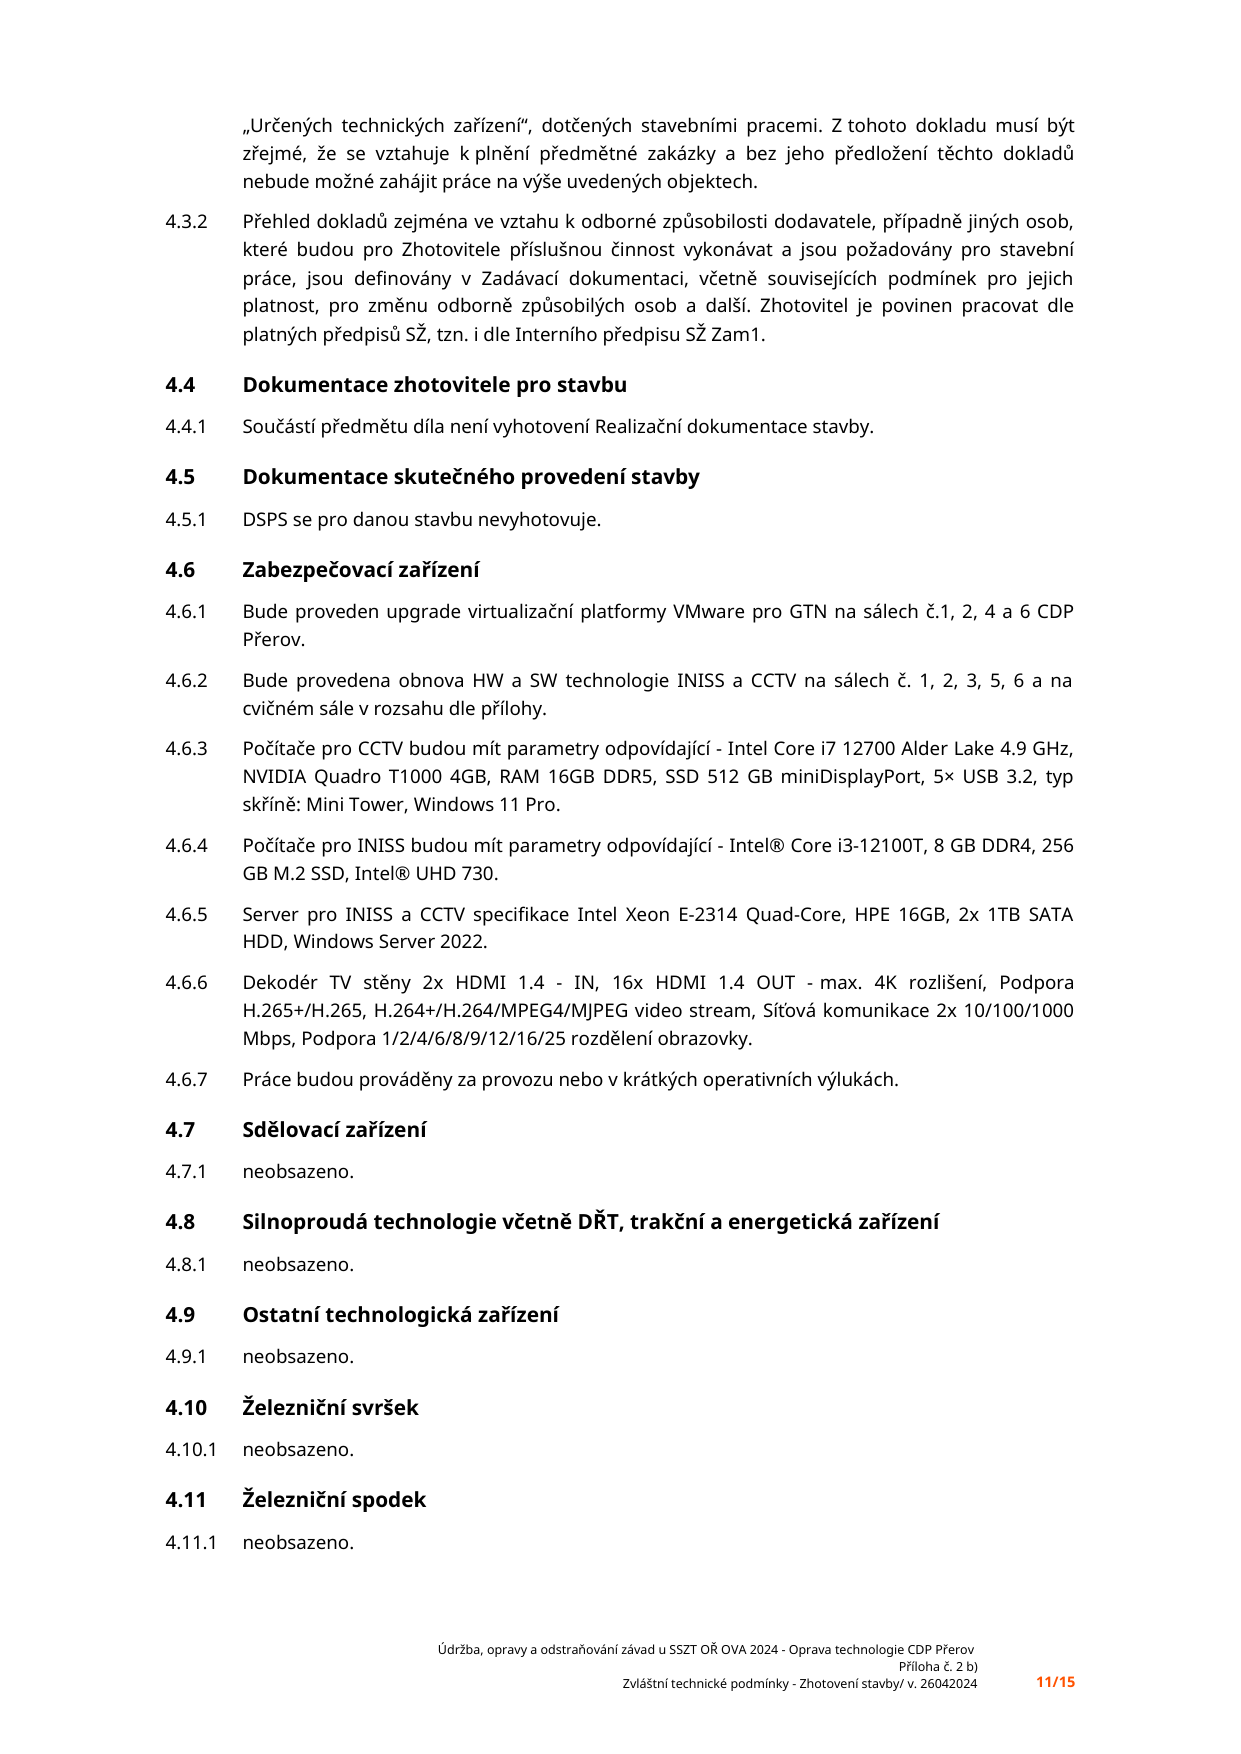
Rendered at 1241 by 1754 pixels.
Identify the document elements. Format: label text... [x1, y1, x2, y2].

list neobsazeno. [165, 1436, 1075, 1462]
text Dokumentace skutečného provedení stavby [165, 462, 1075, 491]
text Dekodér TV stěny 2x HDMI 1.4 - IN, 16x HDMI 1.4 OUT - max. 4K rozlišení, Podpora H.265+/H.265, H.264+/H.264/MPEG4/MJPEG video stream, Síťová komunikace 2x 10/100/1000 Mbps, Podpora 1/2/4/6/8/9/12/16/25 rozdělení obrazovky. [165, 969, 1075, 1051]
text Počítače pro CCTV budou mít parametry odpovídající - Intel Core i7 12700 Alder Lake 4.9 GHz, NVIDIA Quadro T1000 4GB, RAM 16GB DDR5, SSD 512 GB miniDisplayPort, 5× USB 3.2, typ skříně: Mini Tower, Windows 11 Pro. [165, 736, 1075, 817]
list neobsazeno. [165, 1344, 1075, 1369]
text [165, 112, 1075, 194]
text Počítače pro INISS budou mít parametry odpovídající - Intel® Core i3-12100T, 8 GB DDR4, 256 GB M.2 SSD, Intel® UHD 730. [165, 832, 1075, 886]
list Ostatní technologická zařízení [165, 1300, 1075, 1328]
list neobsazeno. [165, 1158, 1075, 1184]
text Bude provedena obnova HW a SW technologie INISS a CCTV na sálech č. 1, 2, 3, 5, 6 a na cvičném sále v rozsahu dle přílohy. [165, 667, 1075, 721]
text Zabezpečovací zařízení [165, 555, 1075, 583]
text Součástí předmětu díla není vyhotovení Realizační dokumentace stavby. [165, 413, 1075, 439]
list Železniční svršek [165, 1393, 1075, 1421]
text DSPS se pro danou stavbu nevyhotovuje. [165, 506, 1075, 532]
list neobsazeno. [165, 1251, 1075, 1277]
text Bude proveden upgrade virtualizační platformy VMware pro GTN na sálech č.1, 2, 4 a 6 CDP Přerov. [165, 599, 1075, 652]
text Dokumentace zhotovitele pro stavbu [165, 370, 1075, 398]
text Přehled dokladů zejména ve vztahu k odborné způsobilosti dodavatele, případně jiných osob, které budou pro Zhotovitele příslušnou činnost vykonávat a jsou požadovány pro stavební práce, jsou definovány v Zadávací dokumentaci, včetně souvisejících podmínek pro jejich platnost, pro změnu odborně způsobilých osob a další. Zhotovitel je povinen pracovat dle platných předpisů SŽ, tzn. i dle Interního předpisu SŽ Zam1. [165, 209, 1075, 346]
text Práce budou prováděny za provozu nebo v krátkých operativních výlukách. [165, 1066, 1075, 1091]
list Silnoproudá technologie včetně DŘT, trakční a energetická zařízení [165, 1207, 1075, 1236]
text Server pro INISS a CCTV specifikace Intel Xeon E-2314 Quad-Core, HPE 16GB, 2x 1TB SATA HDD, Windows Server 2022. [165, 901, 1075, 954]
list Sdělovací zařízení [165, 1115, 1075, 1143]
list Železniční spodek [165, 1485, 1075, 1514]
list neobsazeno. [165, 1529, 1075, 1554]
